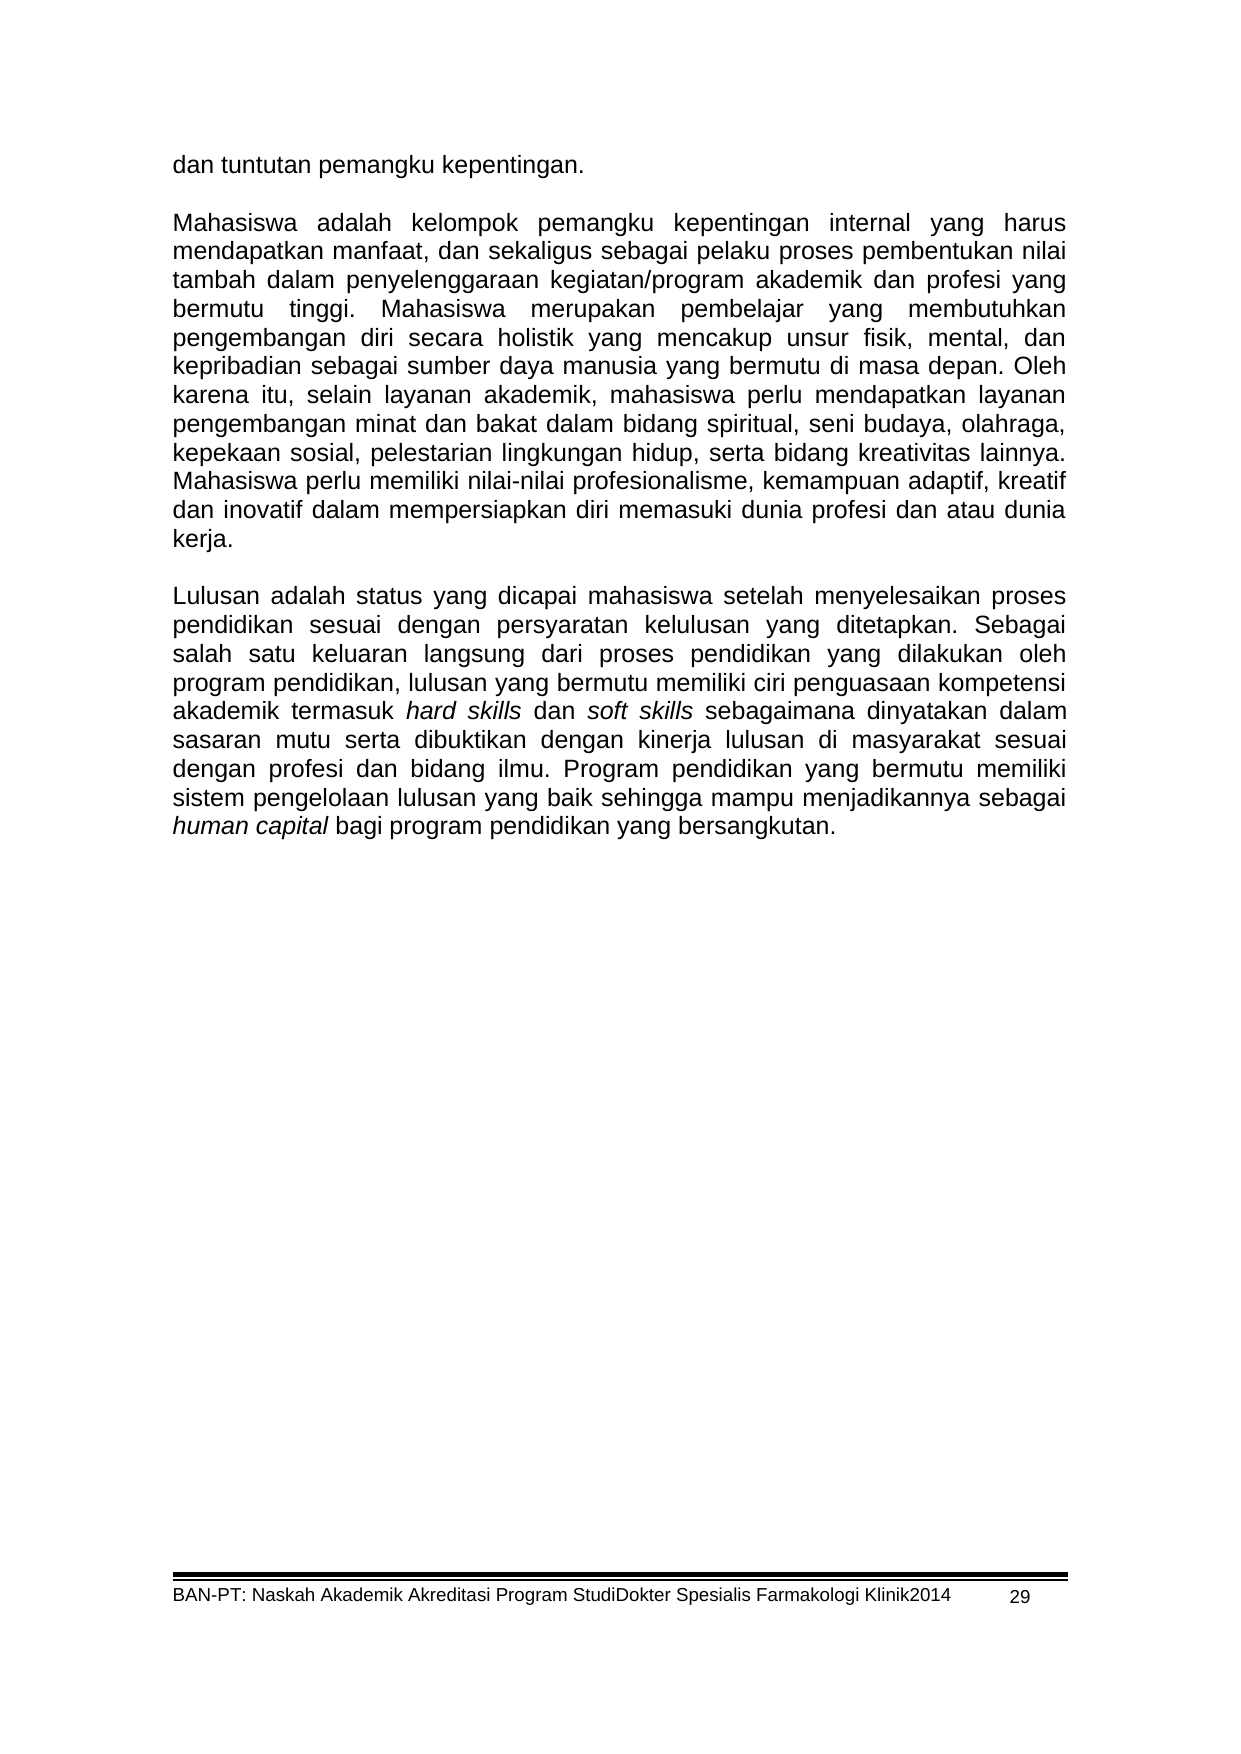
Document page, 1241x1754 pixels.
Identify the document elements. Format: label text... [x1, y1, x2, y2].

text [172, 150, 1068, 179]
text Lulusan adalah status yang dicapai mahasiswa setelah menyelesaikan proses pendidikan sesuai dengan persyaratan kelulusan yang ditetapkan. Sebagai salah satu keluaran langsung dari proses pendidikan yang dilakukan oleh program pendidikan, lulusan yang bermutu memiliki ciri penguasaan kompetensi akademik termasuk hard skills dan soft skills sebagaimana dinyatakan dalam sasaran mutu serta dibuktikan dengan kinerja lulusan di masyarakat sesuai dengan profesi dan bidang ilmu. Program pendidikan yang bermutu memiliki sistem pengelolaan lulusan yang baik sehingga mampu menjadikannya sebagai human capital bagi program pendidikan yang bersangkutan. [172, 581, 1068, 840]
text Mahasiswa adalah kelompok pemangku kepentingan internal yang harus mendapatkan manfaat, dan sekaligus sebagai pelaku proses pembentukan nilai tambah dalam penyelenggaraan kegiatan/program akademik dan profesi yang bermutu tinggi. Mahasiswa merupakan pembelajar yang membutuhkan pengembangan diri secara holistik yang mencakup unsur fisik, mental, dan kepribadian sebagai sumber daya manusia yang bermutu di masa depan. Oleh karena itu, selain layanan akademik, mahasiswa perlu mendapatkan layanan pengembangan minat dan bakat dalam bidang spiritual, seni budaya, olahraga, kepekaan sosial, pelestarian lingkungan hidup, serta bidang kreativitas lainnya. Mahasiswa perlu memiliki nilai-nilai profesionalisme, kemampuan adaptif, kreatif dan inovatif dalam mempersiapkan diri memasuki dunia profesi dan atau dunia kerja. [172, 207, 1068, 552]
